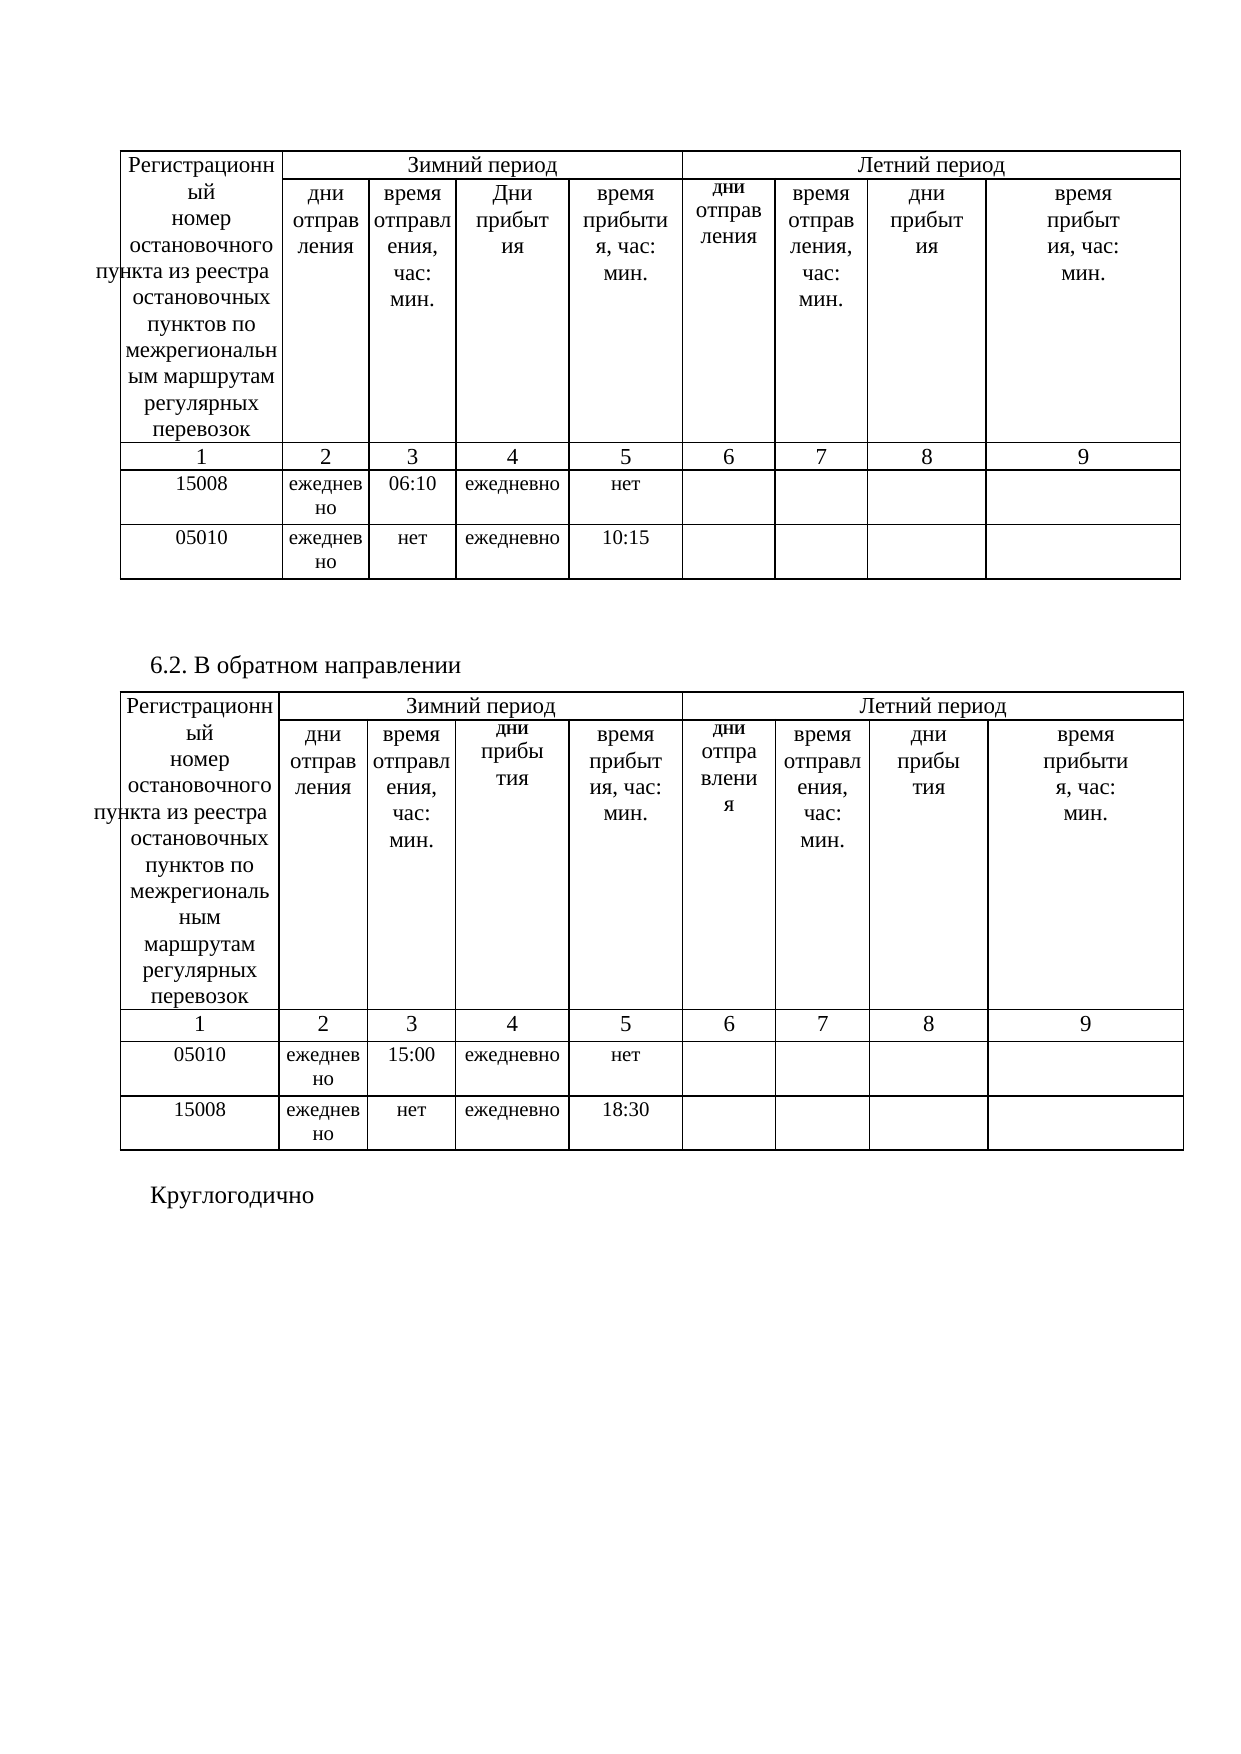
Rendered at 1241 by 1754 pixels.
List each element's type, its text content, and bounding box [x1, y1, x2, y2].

table_cell [776, 1042, 869, 1095]
table_cell [868, 525, 985, 578]
table_cell ежедневно [457, 525, 568, 578]
table_cell время отправл ения, час: мин. [370, 180, 455, 441]
table_cell Дни прибыт ия [457, 180, 568, 441]
table_cell 18:30 [570, 1097, 682, 1149]
table_cell ежедневно [283, 471, 368, 524]
table_cell 3 [368, 1010, 455, 1041]
table_cell 2 [280, 1010, 367, 1041]
table_cell 8 [868, 443, 985, 469]
table_cell ежедневно [457, 471, 568, 524]
table_cell 9 [987, 443, 1180, 469]
table_cell 06:10 [370, 471, 455, 524]
table_cell время отправ ления, час: мин. [776, 180, 867, 441]
table_cell [987, 525, 1180, 578]
table_cell 7 [776, 443, 867, 469]
table_cell 10:15 [570, 525, 682, 578]
table_cell время отправл ения, час: мин. [368, 721, 455, 1009]
table_cell время отправл ения, час: мин. [776, 721, 869, 1009]
text 6.2. В обратном направлении [150, 650, 1090, 678]
table_cell [683, 1042, 775, 1095]
table_cell ежедневно [456, 1097, 568, 1149]
table_cell дни отправ ления [283, 180, 368, 441]
table_header Регистрационный номер остановочного пункта из реестра остановочных пунктов по межрегиональным маршрутам регулярных перевозок [121, 152, 282, 441]
table_cell [870, 1097, 987, 1149]
table_cell 7 [776, 1010, 869, 1041]
table_cell 4 [456, 1010, 568, 1041]
table_cell 15008 [121, 1097, 278, 1149]
table_cell [989, 1042, 1183, 1095]
table_cell ДНИ отпра влени я [683, 721, 775, 1009]
table_cell 4 [457, 443, 568, 469]
table_cell ежедневно [280, 1097, 367, 1149]
table_cell [776, 525, 867, 578]
table_header Регистрационный номер остановочного пункта из реестра остановочных пунктов по межрегиональным маршрутам регулярных перевозок [121, 693, 278, 1009]
table_cell [776, 471, 867, 524]
table_cell дни прибы тия [870, 721, 987, 1009]
table_cell ДНИ отправ ления [683, 180, 774, 441]
table_cell [870, 1042, 987, 1095]
table_cell 6 [683, 1010, 775, 1041]
table_cell ежедневно [283, 525, 368, 578]
table_cell [989, 1097, 1183, 1149]
table_cell 3 [370, 443, 455, 469]
table_cell 5 [570, 443, 682, 469]
table_cell 8 [870, 1010, 987, 1041]
table_cell 9 [989, 1010, 1183, 1041]
table_cell [776, 1097, 869, 1149]
table_cell [683, 471, 774, 524]
table_cell нет [570, 471, 682, 524]
table_cell 1 [121, 443, 282, 469]
table_cell 15:00 [368, 1042, 455, 1095]
table_cell [868, 471, 985, 524]
table_header Летний период [683, 152, 1180, 178]
table_cell нет [368, 1097, 455, 1149]
table_cell ДНИ прибы тия [456, 721, 568, 1009]
table_header Зимний период [280, 693, 682, 719]
table_cell нет [370, 525, 455, 578]
table_cell [683, 1097, 775, 1149]
table_cell нет [570, 1042, 682, 1095]
table_cell 1 [121, 1010, 278, 1041]
text Круглогодично [150, 1180, 1090, 1208]
table_cell [683, 525, 774, 578]
table_cell дни прибыт ия [868, 180, 985, 441]
table_cell 2 [283, 443, 368, 469]
table_cell 05010 [121, 525, 282, 578]
table_cell 15008 [121, 471, 282, 524]
table_cell дни отправ ления [280, 721, 367, 1009]
table_header Зимний период [283, 152, 682, 178]
table_cell ежедневно [456, 1042, 568, 1095]
table_cell ежедневно [280, 1042, 367, 1095]
table_cell 05010 [121, 1042, 278, 1095]
table_cell время прибыт ия, час: мин. [570, 721, 682, 1009]
table_cell время прибыти я, час: мин. [570, 180, 682, 441]
table_cell 6 [683, 443, 774, 469]
table_cell время прибыт ия, час: мин. [987, 180, 1180, 441]
table_header Летний период [683, 693, 1183, 719]
table_cell 5 [570, 1010, 682, 1041]
table_cell время прибыти я, час: мин. [989, 721, 1183, 1009]
table_cell [987, 471, 1180, 524]
